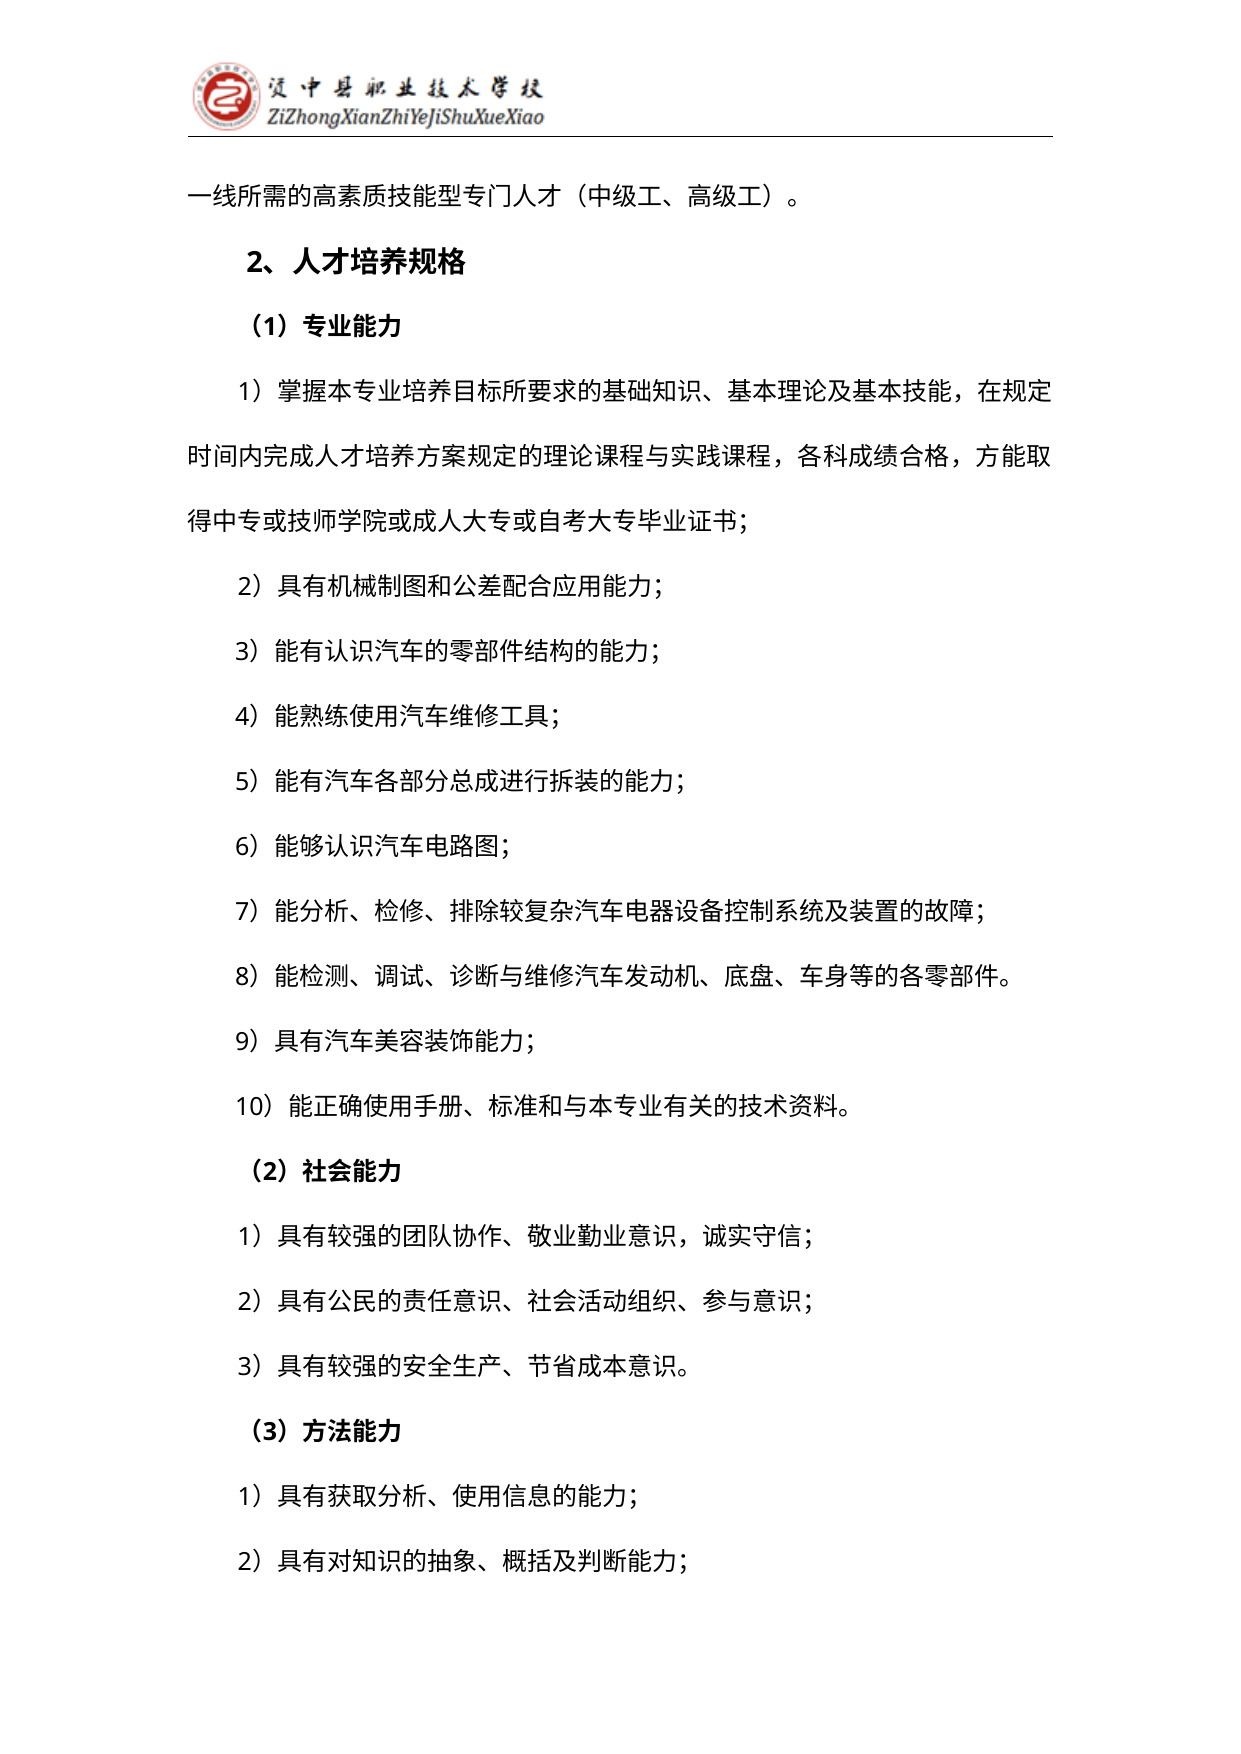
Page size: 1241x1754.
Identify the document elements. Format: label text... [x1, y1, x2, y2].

text 1）具有获取分析、使用信息的能力； [187, 1462, 1053, 1527]
text 9）具有汽车美容装饰能力； [187, 1007, 1053, 1072]
text 4）能熟练使用汽车维修工具； [187, 682, 1053, 747]
picture [187, 59, 550, 134]
text 6）能够认识汽车电路图； [187, 812, 1053, 877]
text 3）能有认识汽车的零部件结构的能力； [187, 617, 1053, 682]
text 2）具有公民的责任意识、社会活动组织、参与意识； [187, 1267, 1053, 1332]
text 2、人才培养规格 [187, 227, 1053, 292]
text 1）掌握本专业培养目标所要求的基础知识、基本理论及基本技能，在规定时间内完成人才培养方案规定的理论课程与实践课程，各科成绩合格，方能取得中专或技师学院或成人大专或自考大专毕业证书； [187, 357, 1053, 552]
text （3）方法能力 [187, 1397, 1053, 1462]
text （1）专业能力 [187, 292, 1053, 357]
text 2）具有对知识的抽象、概括及判断能力； [187, 1527, 1053, 1592]
text 8）能检测、调试、诊断与维修汽车发动机、底盘、车身等的各零部件。 [187, 942, 1053, 1007]
text 5）能有汽车各部分总成进行拆装的能力； [187, 747, 1053, 812]
text 3）具有较强的安全生产、节省成本意识。 [187, 1332, 1053, 1397]
text （2）社会能力 [187, 1137, 1053, 1202]
text 7）能分析、检修、排除较复杂汽车电器设备控制系统及装置的故障； [187, 877, 1053, 942]
text 1）具有较强的团队协作、敬业勤业意识，诚实守信； [187, 1202, 1053, 1267]
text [187, 162, 1053, 227]
text 2）具有机械制图和公差配合应用能力； [187, 552, 1053, 617]
text 10）能正确使用手册、标准和与本专业有关的技术资料。 [187, 1072, 1053, 1137]
